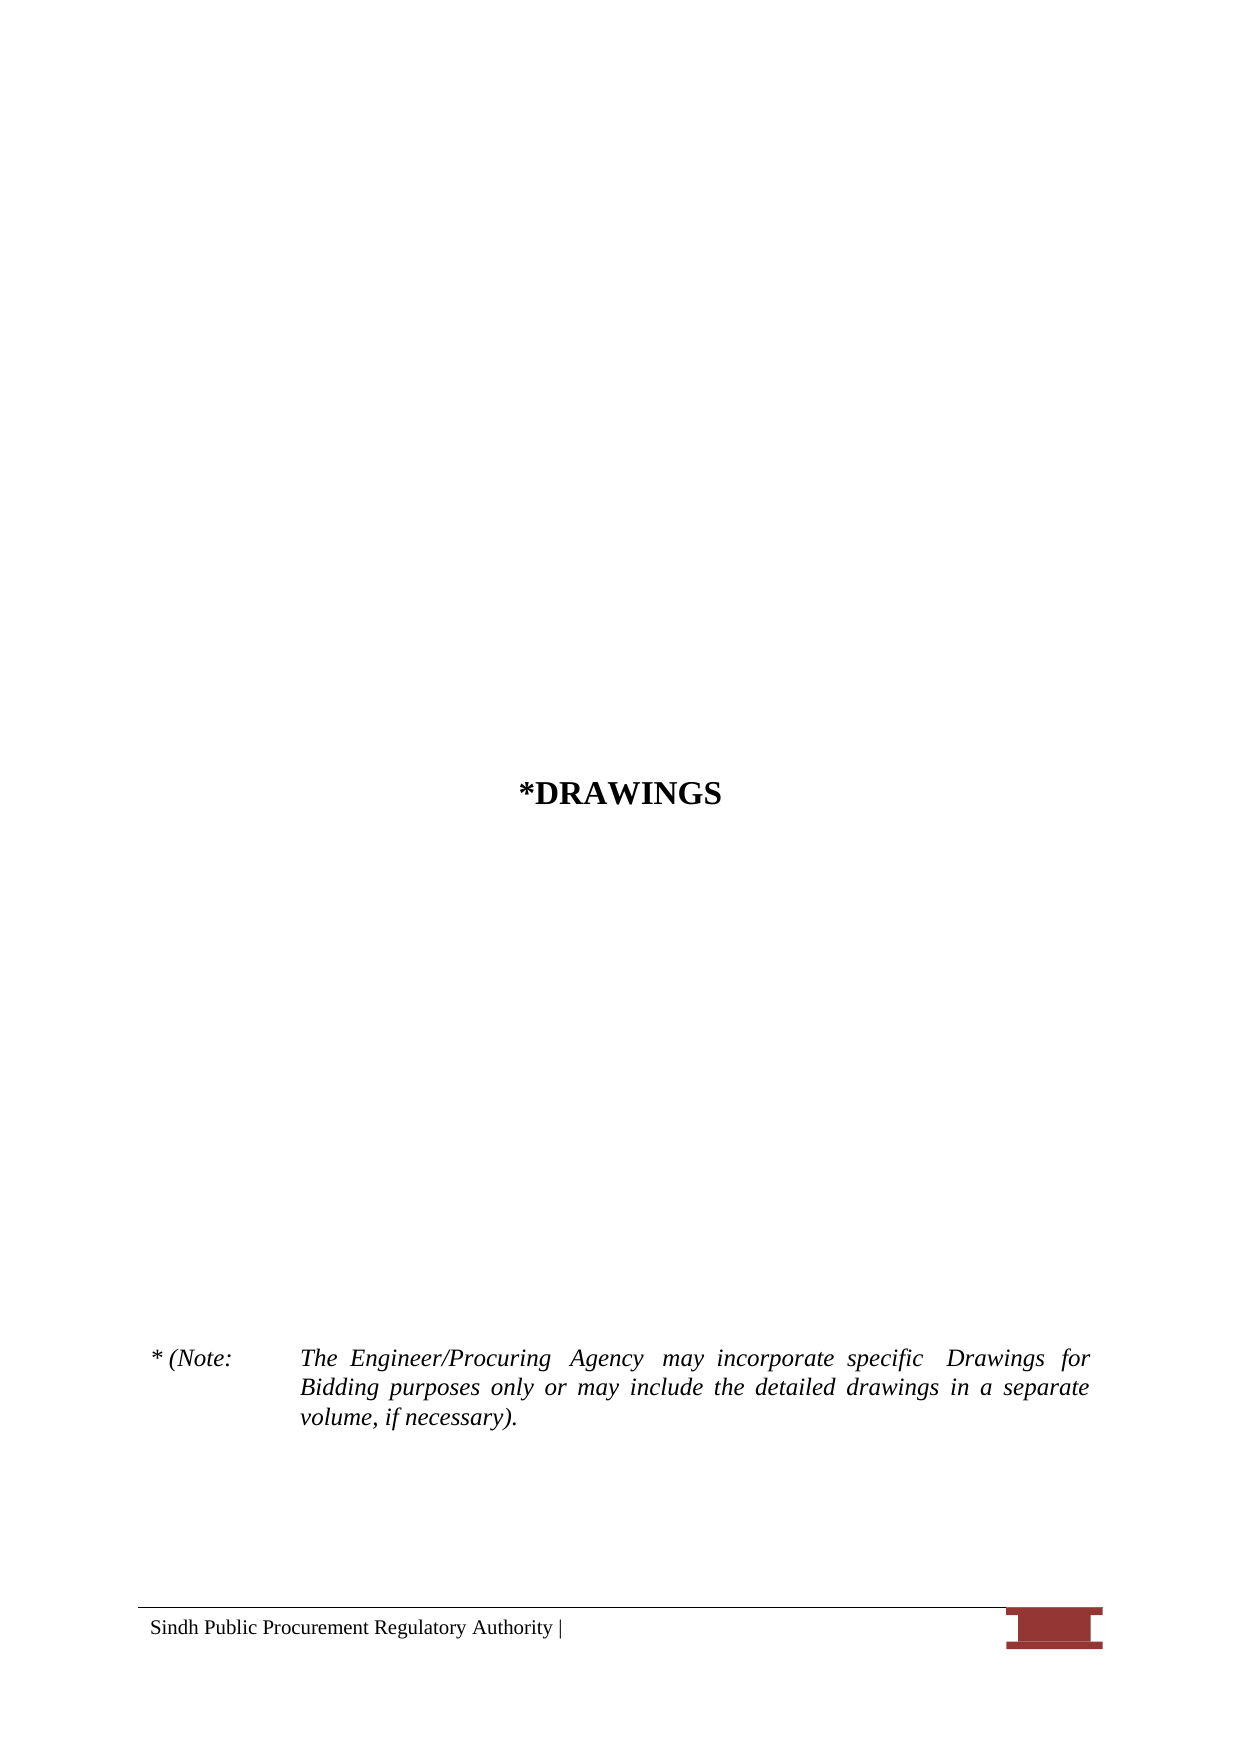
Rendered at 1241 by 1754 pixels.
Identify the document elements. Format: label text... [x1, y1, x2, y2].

text * (Note: The Engineer/Procuring Agency may incorporate specific Drawings for Bidding purposes only or may include the detailed drawings in a separate volume, if necessary). [150, 1343, 1090, 1431]
text *DRAWINGS [268, 773, 972, 812]
